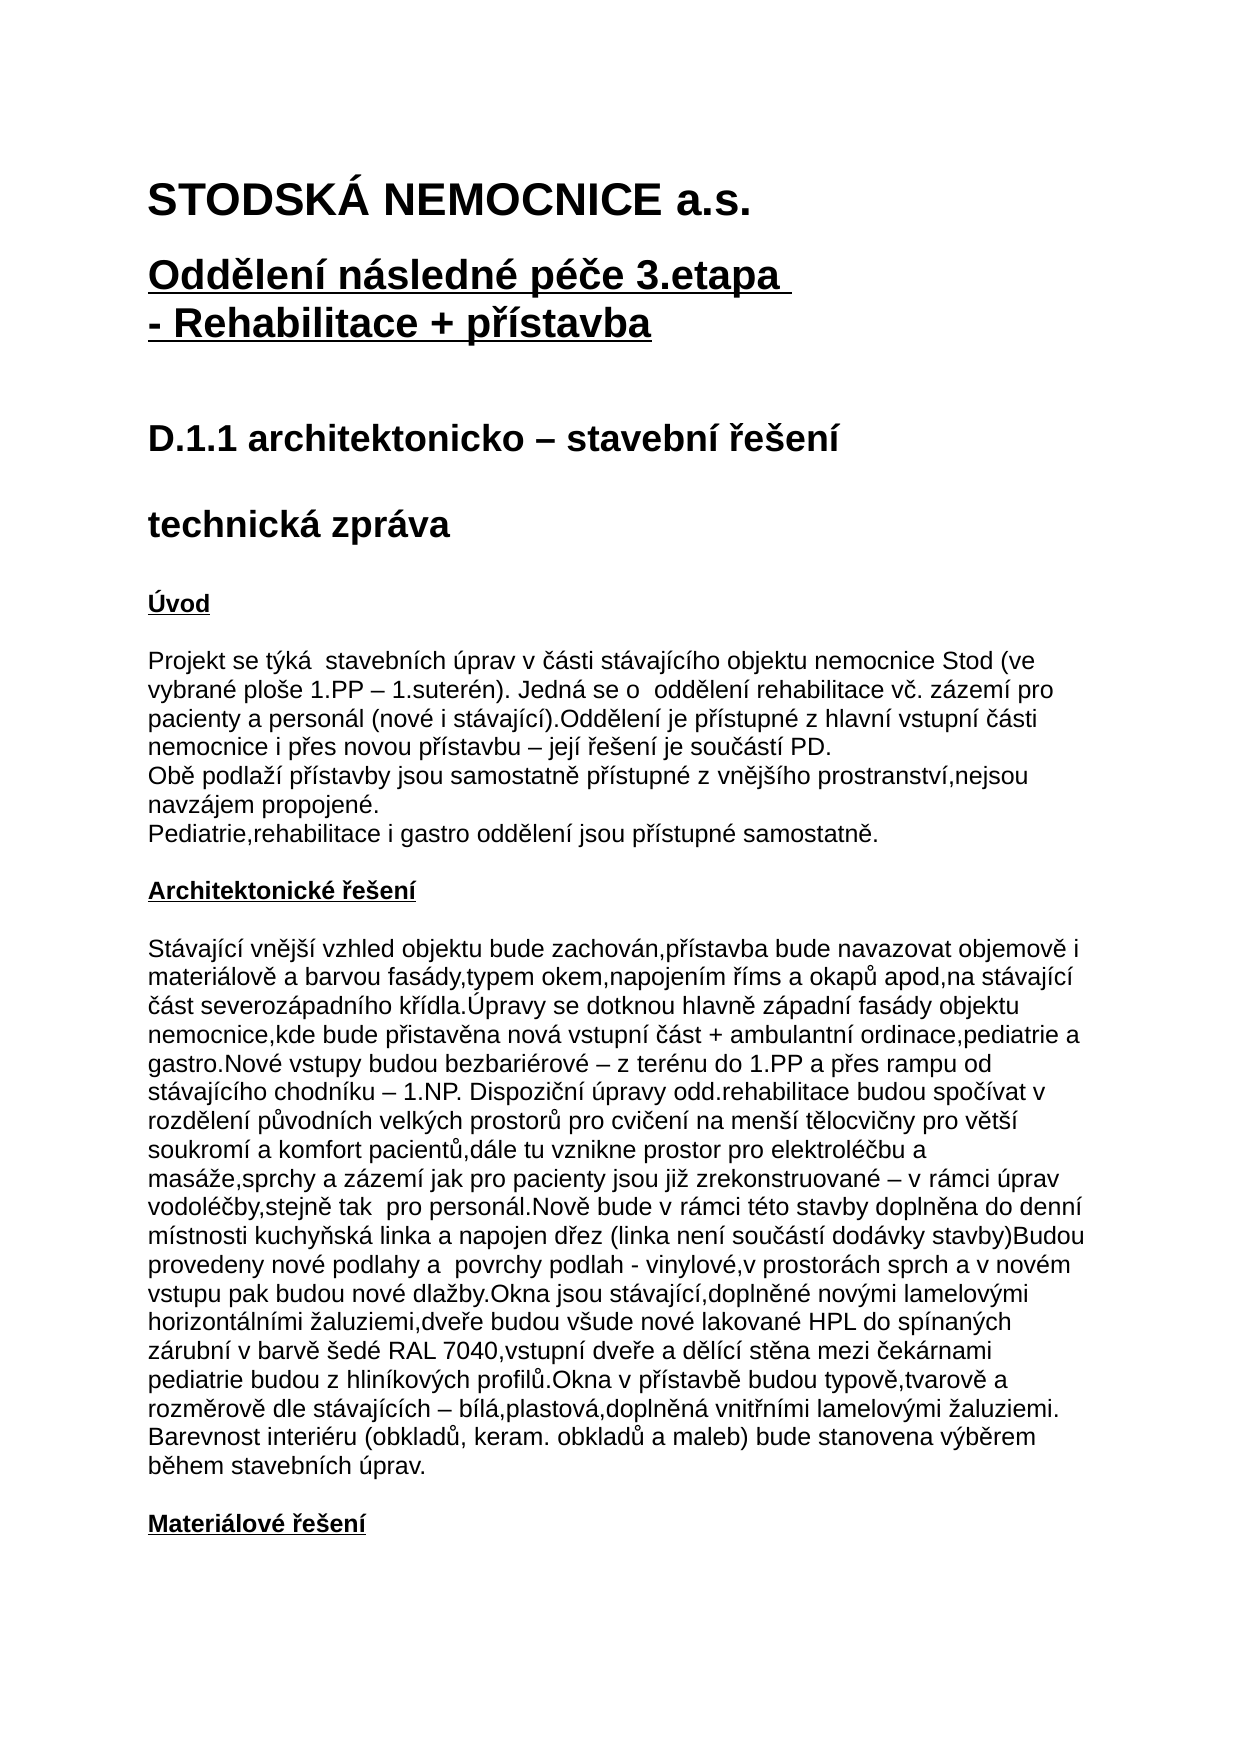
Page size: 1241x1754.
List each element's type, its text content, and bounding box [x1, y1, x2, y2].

text Projekt se týká stavebních úprav v části stávajícího objektu nemocnice Stod (ve vybrané ploše 1.PP – 1.suterén). Jedná se o oddělení rehabilitace vč. zázemí pro pacienty a personál (nové i stávající).Oddělení je přístupné z hlavní vstupní části nemocnice i přes novou přístavbu – její řešení je součástí PD. [148, 646, 1093, 761]
text Barevnost interiéru (obkladů, keram. obkladů a maleb) bude stanovena výběrem během stavebních úprav. [148, 1422, 1093, 1480]
text Obě podlaží přístavby jsou samostatně přístupné z vnějšího prostranství,nejsou navzájem propojené. [148, 761, 1093, 819]
text technická zpráva [148, 502, 1093, 546]
text Úvod [148, 589, 1093, 617]
subtitle Oddělení následné péče 3.etapa - Rehabilitace + přístavba [148, 250, 1093, 346]
text Architektonické řešení [148, 876, 1093, 905]
text Stávající vnější vzhled objektu bude zachován,přístavba bude navazovat objemově i materiálově a barvou fasády,typem okem,napojením říms a okapů apod,na stávající část severozápadního křídla.Úpravy se dotknou hlavně západní fasády objektu nemocnice,kde bude přistavěna nová vstupní část + ambulantní ordinace,pediatrie a gastro.Nové vstupy budou bezbariérové – z terénu do 1.PP a přes rampu od stávajícího chodníku – 1.NP. Dispoziční úpravy odd.rehabilitace budou spočívat v rozdělení původních velkých prostorů pro cvičení na menší tělocvičny pro větší soukromí a komfort pacientů,dále tu vznikne prostor pro elektroléčbu a masáže,sprchy a zázemí jak pro pacienty jsou již zrekonstruované – v rámci úprav vodoléčby,stejně tak pro personál.Nově bude v rámci této stavby doplněna do denní místnosti kuchyňská linka a napojen dřez (linka není součástí dodávky stavby)Budou provedeny nové podlahy a povrchy podlah - vinylové,v prostorách sprch a v novém vstupu pak budou nové dlažby.Okna jsou stávající,doplněné novými lamelovými horizontálními žaluziemi,dveře budou všude nové lakované HPL do spínaných zárubní v barvě šedé RAL 7040,vstupní dveře a dělící stěna mezi čekárnami pediatrie budou z hliníkových profilů.Okna v přístavbě budou typově,tvarově a rozměrově dle stávajících – bílá,plastová,doplněná vnitřními lamelovými žaluziemi. [148, 934, 1093, 1422]
subtitle STODSKÁ NEMOCNICE a.s. [148, 173, 1093, 225]
text D.1.1 architektonicko – stavební řešení [148, 416, 1093, 459]
text Pediatrie,rehabilitace i gastro oddělení jsou přístupné samostatně. [148, 819, 1093, 847]
text Materiálové řešení [148, 1509, 1093, 1537]
